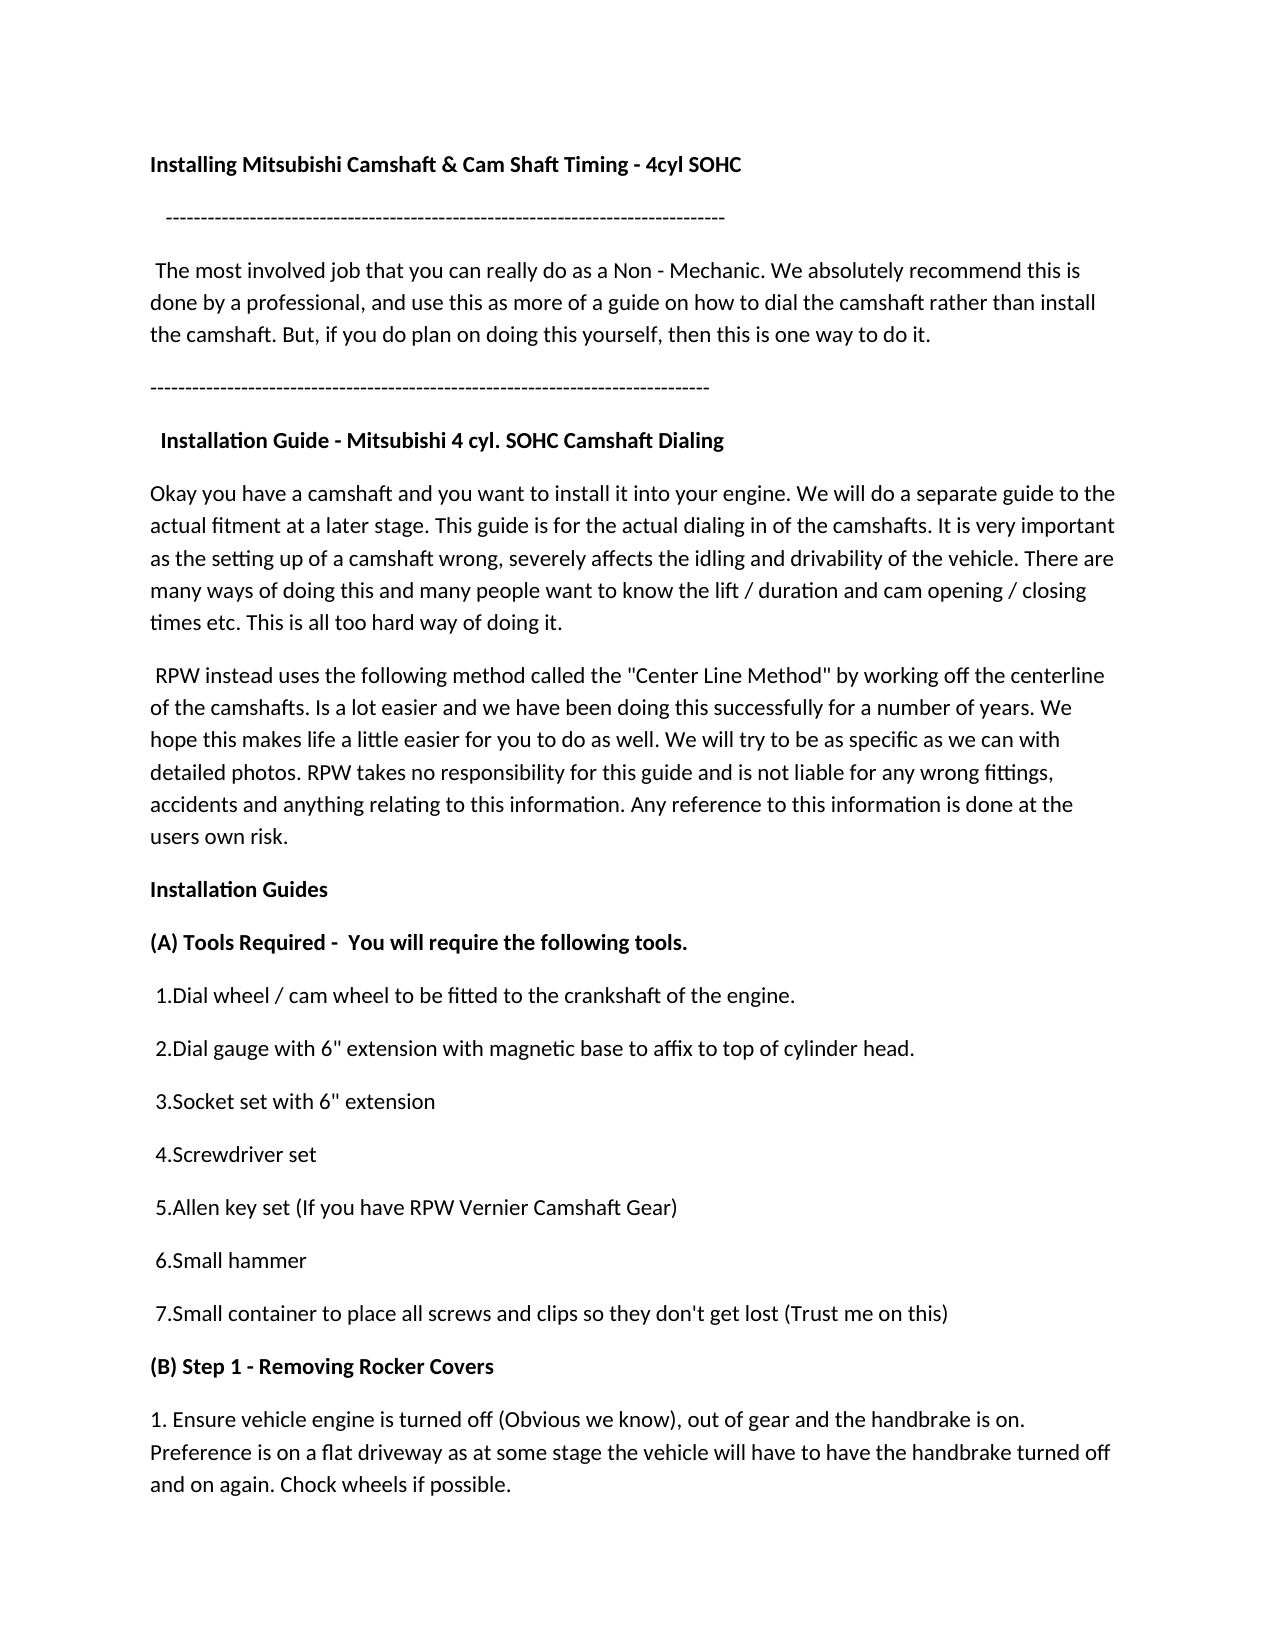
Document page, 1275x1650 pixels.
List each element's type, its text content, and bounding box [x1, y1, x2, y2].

text (B) Step 1 - Removing Rocker Covers [150, 1352, 1125, 1380]
text 5.Allen key set (If you have RPW Vernier Camshaft Gear) [150, 1193, 1125, 1221]
text Installation Guide - Mitsubishi 4 cyl. SOHC Camshaft Dialing [150, 426, 1125, 454]
text -------------------------------------------------------------------------------- [150, 203, 1125, 231]
text 3.Socket set with 6" extension [150, 1087, 1125, 1115]
text Installation Guides [150, 875, 1125, 903]
text 4.Screwdriver set [150, 1140, 1125, 1168]
text Okay you have a camshaft and you want to install it into your engine. We will do a separate guide to the actual fitment at a later stage. This guide is for the actual dialing in of the camshafts. It is very important as the setting up of a camshaft wrong, severely affects the idling and drivability of the vehicle. There are many ways of doing this and many people want to know the lift / duration and cam opening / closing times etc. This is all too hard way of doing it. [150, 479, 1125, 636]
text 1.Dial wheel / cam wheel to be fitted to the crankshaft of the engine. [150, 981, 1125, 1009]
text 6.Small hammer [150, 1246, 1125, 1274]
text Installing Mitsubishi Camshaft & Cam Shaft Timing - 4cyl SOHC [150, 150, 1125, 178]
text RPW instead uses the following method called the "Center Line Method" by working off the centerline of the camshafts. Is a lot easier and we have been doing this successfully for a number of years. We hope this makes life a little easier for you to do as well. We will try to be as specific as we can with detailed photos. RPW takes no responsibility for this guide and is not liable for any wrong fittings, accidents and anything relating to this information. Any reference to this information is done at the users own risk. [150, 661, 1125, 850]
text -------------------------------------------------------------------------------- [150, 373, 1125, 401]
text 1. Ensure vehicle engine is turned off (Obvious we know), out of gear and the handbrake is on. Preference is on a flat driveway as at some stage the vehicle will have to have the handbrake turned off and on again. Chock wheels if possible. [150, 1405, 1125, 1498]
text (A) Tools Required - You will require the following tools. [150, 928, 1125, 956]
text 2.Dial gauge with 6" extension with magnetic base to affix to top of cylinder head. [150, 1034, 1125, 1062]
text 7.Small container to place all screws and clips so they don't get lost (Trust me on this) [150, 1299, 1125, 1327]
text The most involved job that you can really do as a Non - Mechanic. We absolutely recommend this is done by a professional, and use this as more of a guide on how to dial the camshaft rather than install the camshaft. But, if you do plan on doing this yourself, then this is one way to do it. [150, 256, 1125, 348]
